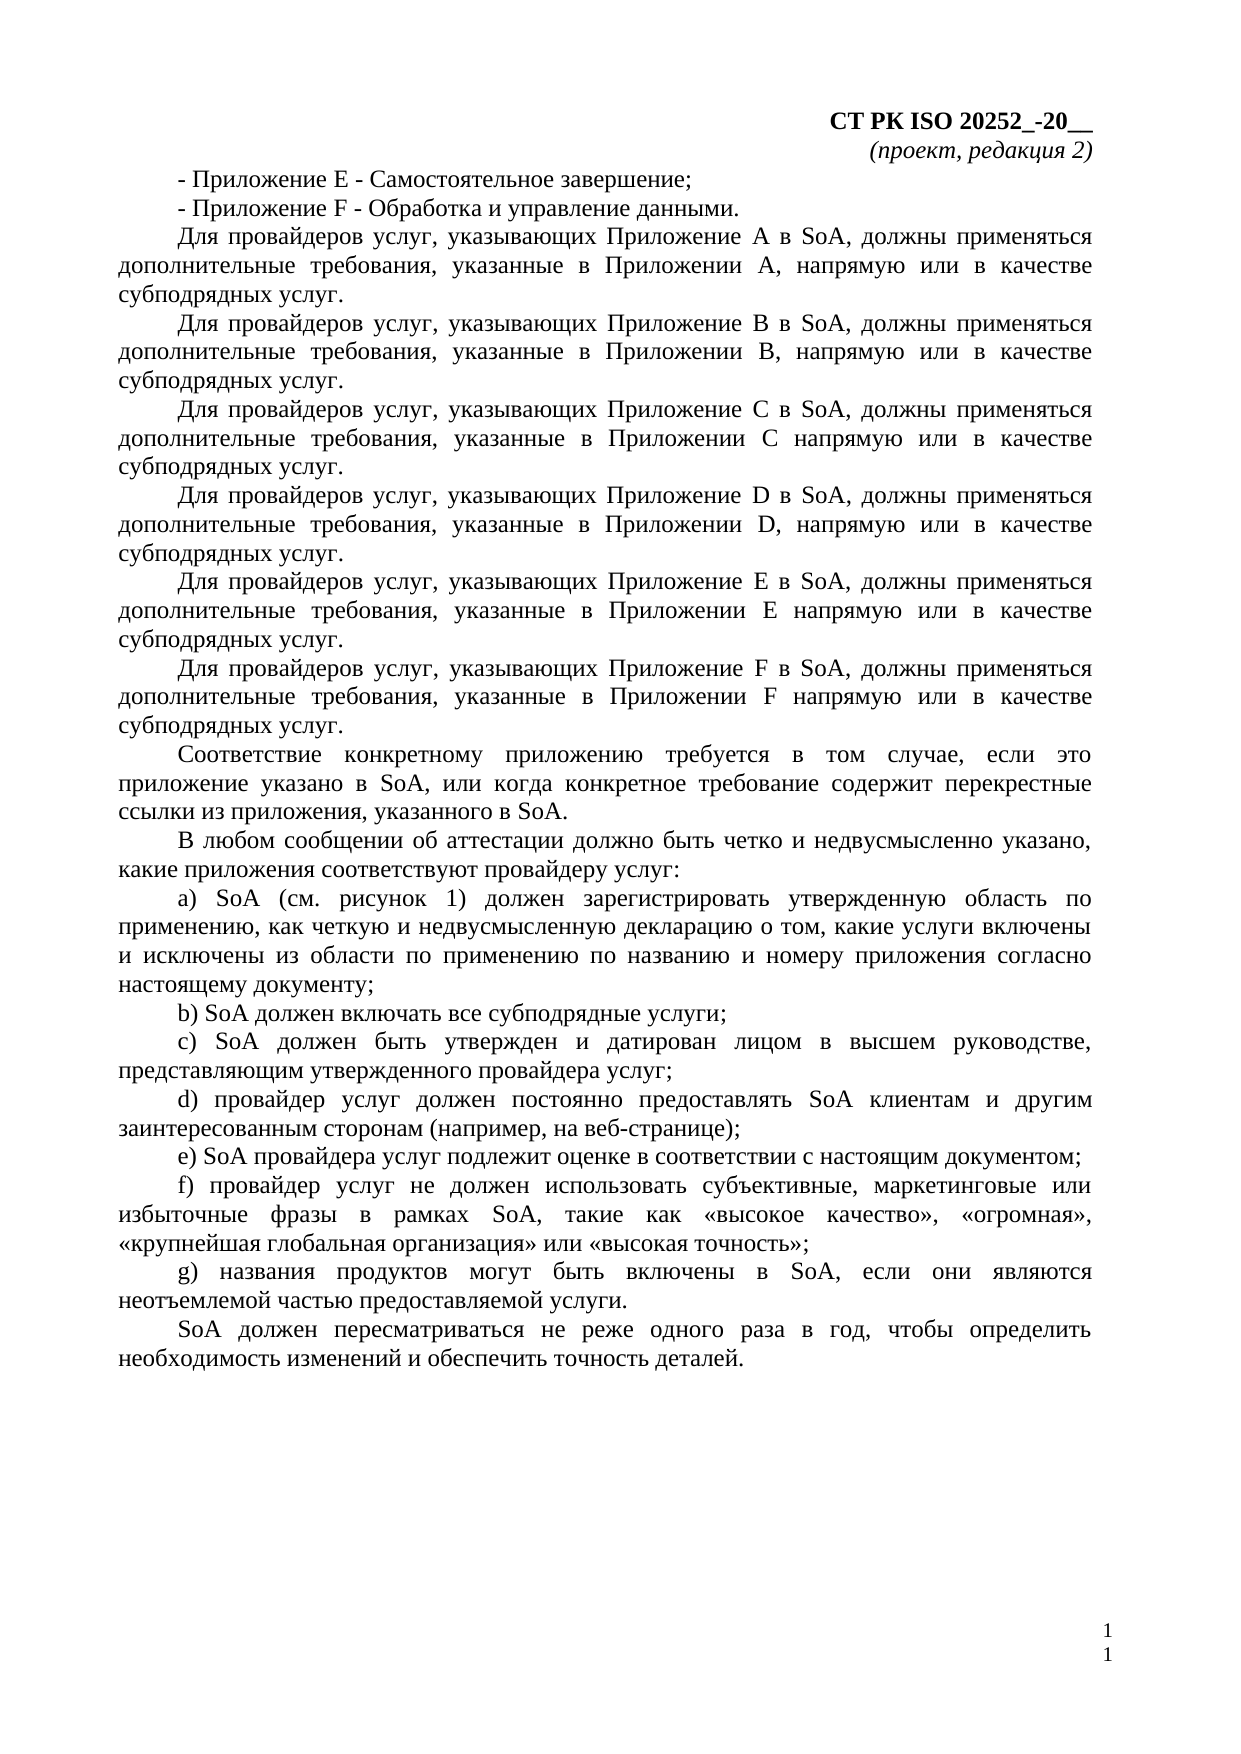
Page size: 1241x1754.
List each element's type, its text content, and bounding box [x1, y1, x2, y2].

text b) SoA должен включать все субподрядные услуги; [118, 998, 1092, 1026]
text SoA должен пересматриваться не реже одного раза в год, чтобы определить необходимость изменений и обеспечить точность деталей. [118, 1314, 1092, 1371]
text Для провайдеров услуг, указывающих Приложение E в SoA, должны применяться дополнительные требования, указанные в Приложении E напрямую или в качестве субподрядных услуг. [118, 566, 1092, 653]
text - Приложение F - Обработка и управление данными. [118, 193, 1092, 221]
text f) провайдер услуг не должен использовать субъективные, маркетинговые или избыточные фразы в рамках SoA, такие как «высокое качество», «огромная», «крупнейшая глобальная организация» или «высокая точность»; [118, 1170, 1092, 1256]
text Для провайдеров услуг, указывающих Приложение A в SoA, должны применяться дополнительные требования, указанные в Приложении A, напрямую или в качестве субподрядных услуг. [118, 221, 1092, 308]
text Для провайдеров услуг, указывающих Приложение F в SoA, должны применяться дополнительные требования, указанные в Приложении F напрямую или в качестве субподрядных услуг. [118, 653, 1092, 739]
text Для провайдеров услуг, указывающих Приложение B в SoA, должны применяться дополнительные требования, указанные в Приложении B, напрямую или в качестве субподрядных услуг. [118, 308, 1092, 394]
text Соответствие конкретному приложению требуется в том случае, если это приложение указано в SoA, или когда конкретное требование содержит перекрестные ссылки из приложения, указанного в SoA. [118, 739, 1092, 825]
text e) SoA провайдера услуг подлежит оценке в соответствии с настоящим документом; [118, 1141, 1092, 1170]
text Для провайдеров услуг, указывающих Приложение C в SoA, должны применяться дополнительные требования, указанные в Приложении C напрямую или в качестве субподрядных услуг. [118, 394, 1092, 480]
text Для провайдеров услуг, указывающих Приложение D в SoA, должны применяться дополнительные требования, указанные в Приложении D, напрямую или в качестве субподрядных услуг. [118, 480, 1092, 566]
text d) провайдер услуг должен постоянно предоставлять SoA клиентам и другим заинтересованным сторонам (например, на веб-странице); [118, 1084, 1092, 1141]
text c) SoA должен быть утвержден и датирован лицом в высшем руководстве, представляющим утвержденного провайдера услуг; [118, 1026, 1092, 1084]
text g) названия продуктов могут быть включены в SoA, если они являются неотъемлемой частью предоставляемой услуги. [118, 1256, 1092, 1314]
text a) SoA (см. рисунок 1) должен зарегистрировать утвержденную область по применению, как четкую и недвусмысленную декларацию о том, какие услуги включены и исключены из области по применению по названию и номеру приложения согласно настоящему документу; [118, 883, 1092, 998]
text - Приложение E - Самостоятельное завершение; [118, 164, 1092, 193]
text В любом сообщении об аттестации должно быть четко и недвусмысленно указано, какие приложения соответствуют провайдеру услуг: [118, 825, 1092, 883]
